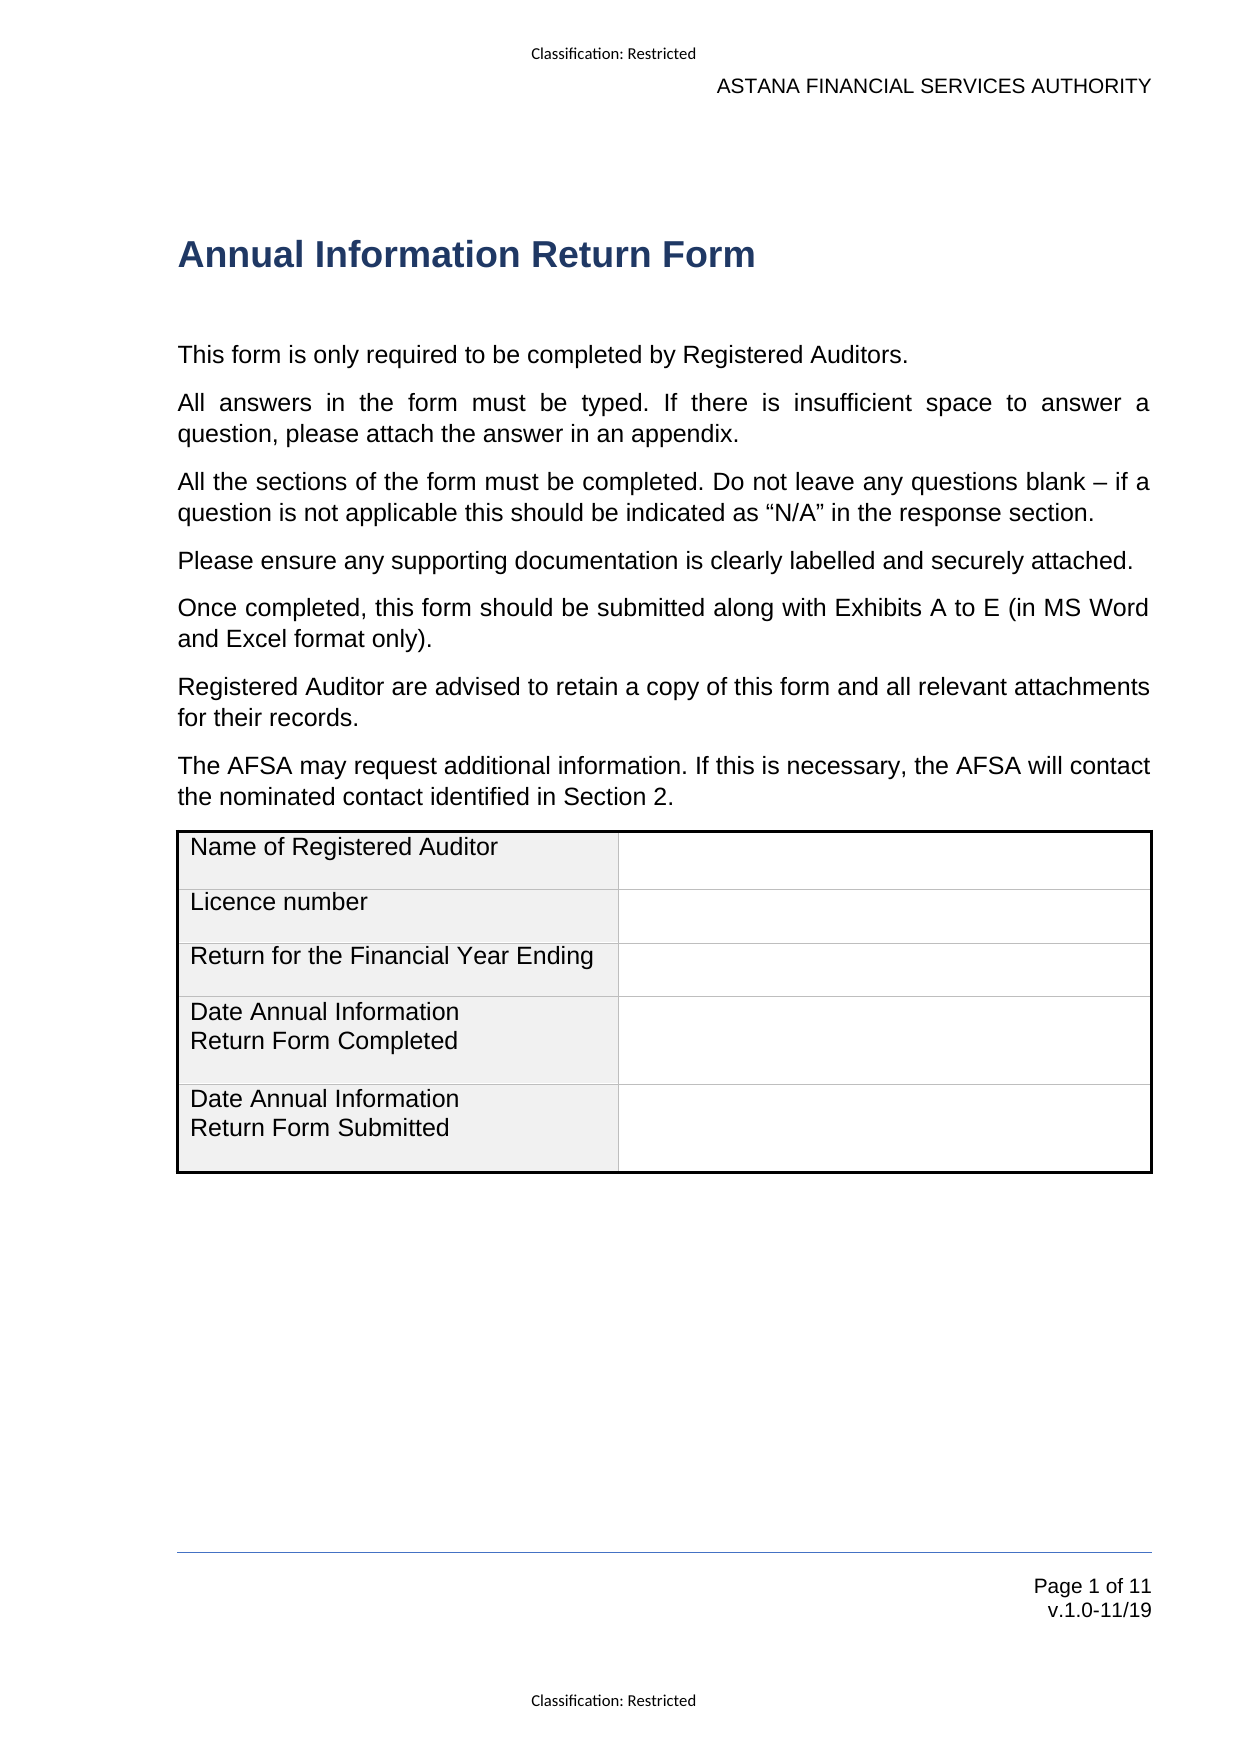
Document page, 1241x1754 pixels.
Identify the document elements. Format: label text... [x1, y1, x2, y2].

table_cell [619, 1085, 1150, 1171]
text The AFSA may request additional information. If this is necessary, the AFSA will contact the nominated contact identified in Section 2. [177, 751, 1152, 811]
text Registered Auditor are advised to retain a copy of this form and all relevant attachments for their records. [177, 672, 1152, 732]
table_cell Date Annual Information Return Form Submitted [179, 1085, 618, 1171]
text All the sections of the form must be completed. Do not leave any questions blank – if a question is not applicable this should be indicated as “N/A” in the response section. [177, 467, 1152, 527]
table_header [619, 833, 1150, 889]
table_cell [619, 890, 1150, 942]
table_cell Return for the Financial Year Ending [179, 944, 618, 996]
table_cell [619, 997, 1150, 1083]
text Once completed, this form should be submitted along with Exhibits A to E (in MS Word and Excel format only). [177, 593, 1152, 653]
text This form is only required to be completed by Registered Auditors. [177, 341, 1152, 369]
table_cell Date Annual Information Return Form Completed [179, 997, 618, 1083]
table_cell [619, 944, 1150, 996]
text Annual Information Return Form [177, 232, 1152, 275]
text Please ensure any supporting documentation is clearly labelled and securely attached. [177, 546, 1152, 574]
table_header Name of Registered Auditor [179, 833, 618, 889]
table_cell Licence number [179, 890, 618, 942]
text All answers in the form must be typed. If there is insufficient space to answer a question, please attach the answer in an appendix. [177, 388, 1152, 448]
